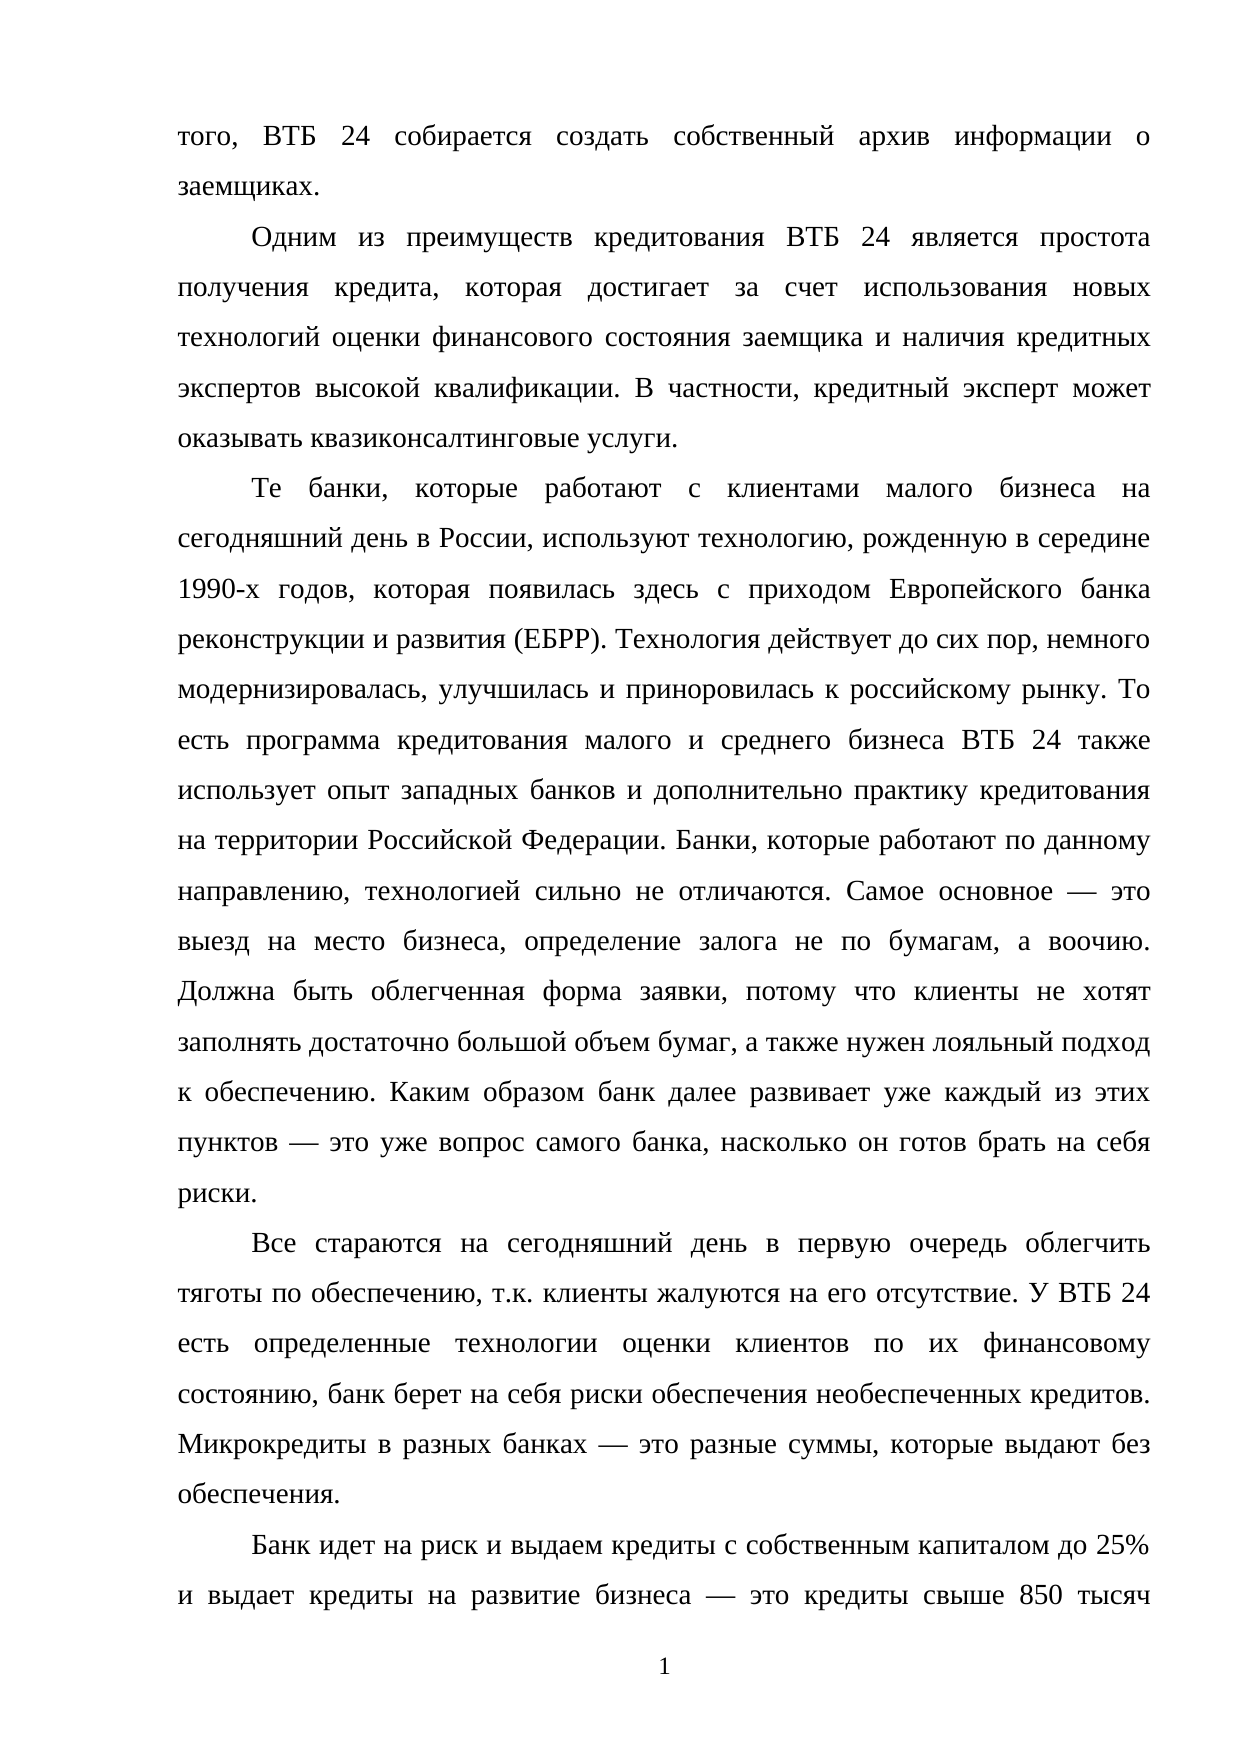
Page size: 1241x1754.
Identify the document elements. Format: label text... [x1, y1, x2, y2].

text Все стараются на сегодняшний день в первую очередь облегчить тяготы по обеспечению, т.к. клиенты жалуются на его отсутствие. У ВТБ 24 есть определенные технологии оценки клиентов по их финансовому состоянию, банк берет на себя риски обеспечения необеспеченных кредитов. Микрокредиты в разных банках — это разные суммы, которые выдают без обеспечения. [177, 1225, 1152, 1510]
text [177, 1527, 1152, 1611]
text Те банки, которые работают с клиентами малого бизнеса на сегодняшний день в России, используют технологию, рожденную в середине 1990-х годов, которая появилась здесь с приходом Европейского банка реконструкции и развития (ЕБРР). Технология действует до сих пор, немного модернизировалась, улучшилась и приноровилась к российскому рынку. То есть программа кредитования малого и среднего бизнеса ВТБ 24 также использует опыт западных банков и дополнительно практику кредитования на территории Российской Федерации. Банки, которые работают по данному направлению, технологией сильно не отличаются. Самое основное — это выезд на место бизнеса, определение залога не по бумагам, а воочию. Должна быть облегченная форма заявки, потому что клиенты не хотят заполнять достаточно большой объем бумаг, а также нужен лояльный подход к обеспечению. Каким образом банк далее развивает уже каждый из этих пунктов — это уже вопрос самого банка, насколько он готов брать на себя риски. [177, 470, 1152, 1208]
text Одним из преимуществ кредитования ВТБ 24 является простота получения кредита, которая достигает за счет использования новых технологий оценки финансового состояния заемщика и наличия кредитных экспертов высокой квалификации. В частности, кредитный эксперт может оказывать квазиконсалтинговые услуги. [177, 219, 1152, 453]
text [177, 118, 1152, 202]
